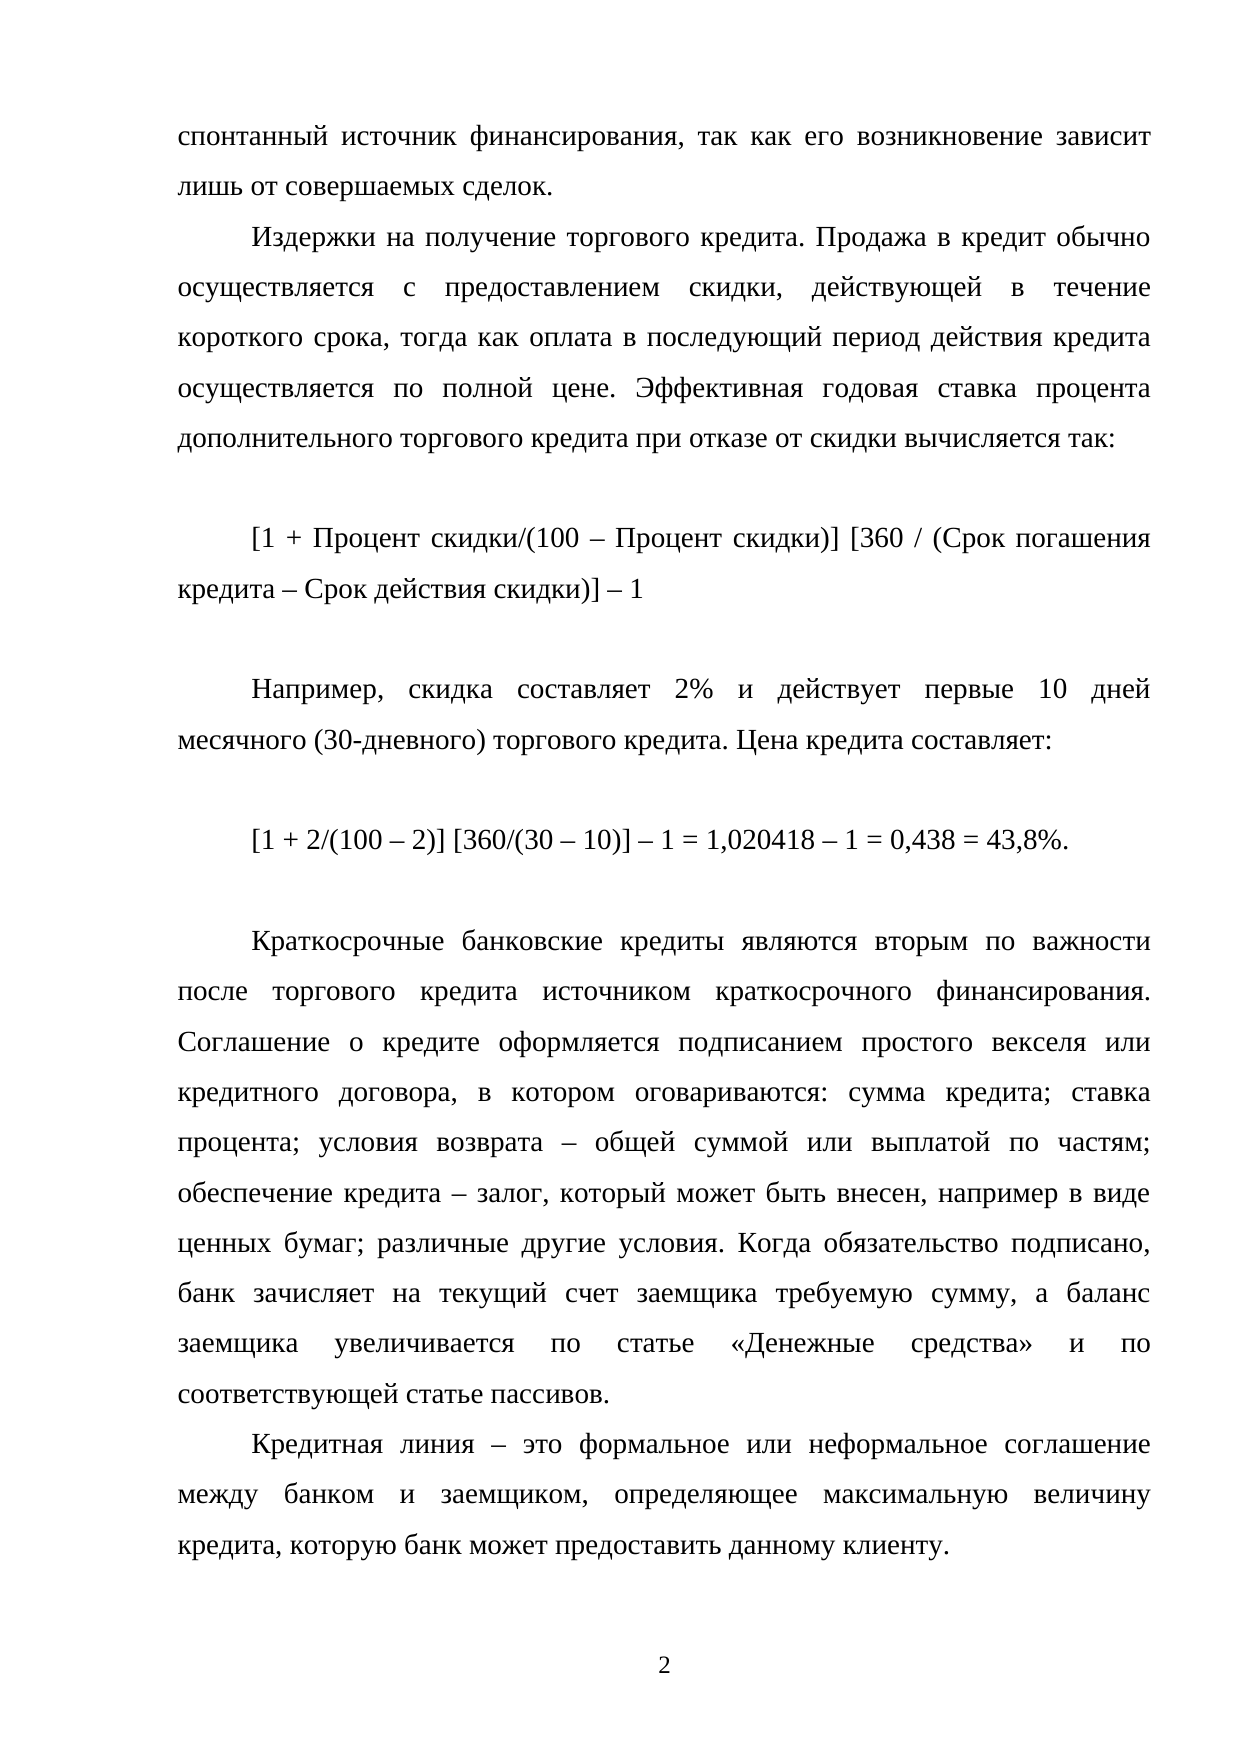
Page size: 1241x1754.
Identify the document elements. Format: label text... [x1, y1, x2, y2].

text Издержки на получение торгового кредита. Продажа в кредит обычно осуществляется с предоставлением скидки, действующей в течение короткого срока, тогда как оплата в последующий период действия кредита осуществляется по полной цене. Эффективная годовая ставка процента дополнительного торгового кредита при отказе от скидки вычисляется так: [177, 219, 1152, 453]
text Кредитная линия – это формальное или неформальное соглашение между банком и заемщиком, определяющее максимальную величину кредита, которую банк может предоставить данному клиенту. [177, 1426, 1152, 1560]
text Например, скидка составляет 2% и действует первые 10 дней месячного (30-дневного) торгового кредита. Цена кредита составляет: [177, 672, 1152, 755]
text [177, 118, 1152, 202]
text [1 + 2/(100 – 2)] [360/(30 – 10)] – 1 = 1,020418 – 1 = 0,438 = 43,8%. [177, 822, 1152, 856]
text Краткосрочные банковские кредиты являются вторым по важности после торгового кредита источником краткосрочного финансирования. Соглашение о кредите оформляется подписанием простого векселя или кредитного договора, в котором оговариваются: сумма кредита; ставка процента; условия возврата – общей суммой или выплатой по частям; обеспечение кредита – залог, который может быть внесен, например в виде ценных бумаг; различные другие условия. Когда обязательство подписано, банк зачисляет на текущий счет заемщика требуемую сумму, а баланс заемщика увеличивается по статье «Денежные средства» и по соответствующей статье пассивов. [177, 923, 1152, 1409]
text [1 + Процент скидки/(100 – Процент скидки)] [360 / (Срок погашения кредита – Срок действия скидки)] – 1 [177, 521, 1152, 604]
